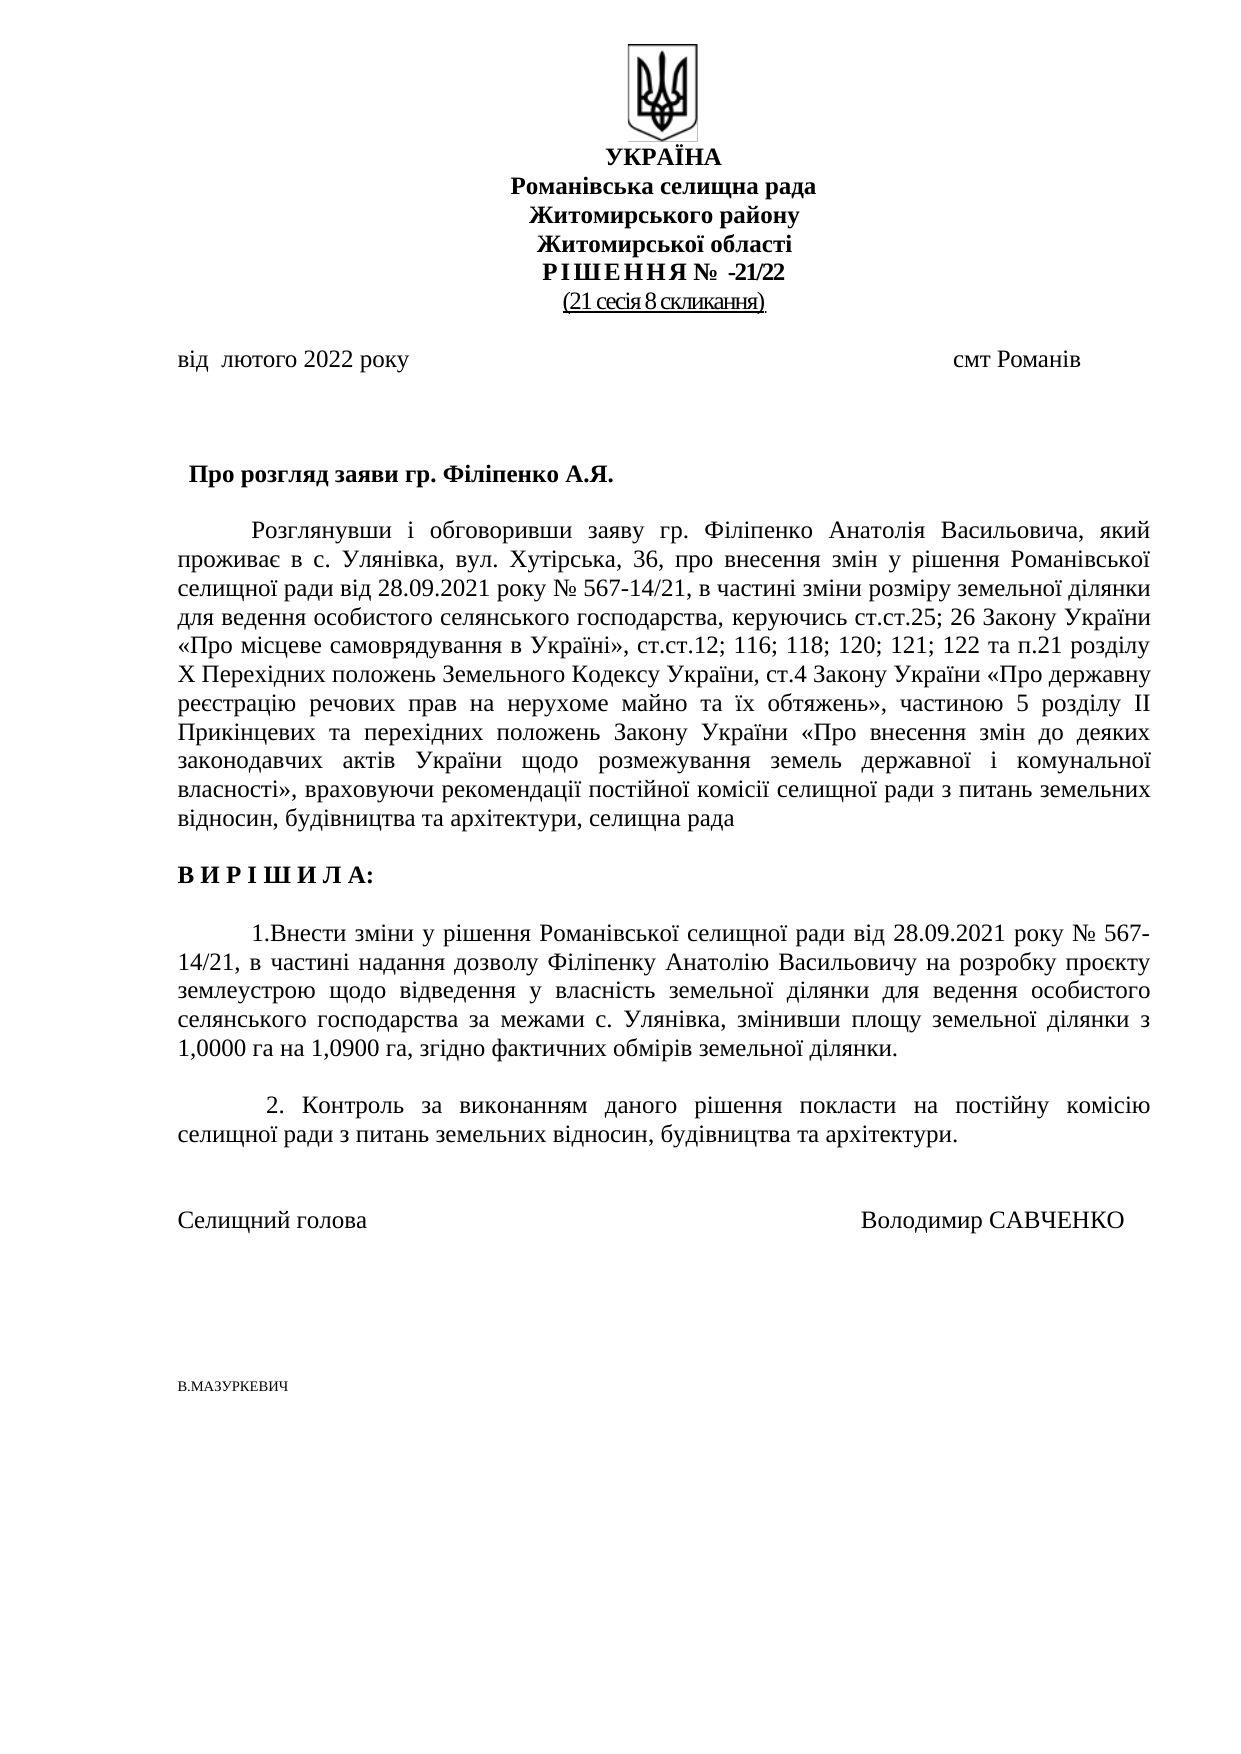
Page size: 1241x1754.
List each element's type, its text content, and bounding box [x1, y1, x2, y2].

text Розглянувши і обговоривши заяву гр. Філіпенко Анатолія Васильовича, який проживає в с. Улянівка, вул. Хутірська, 36, про внесення змін у рішення Романівської селищної ради від 28.09.2021 року № 567-14/21, в частині зміни розміру земельної ділянки для ведення особистого селянського господарства, керуючись ст.ст.25; 26 Закону України «Про місцеве самоврядування в Україні», ст.ст.12; 116; 118; 120; 121; 122 та п.21 розділу Х Перехідних положень Земельного Кодексу України, ст.4 Закону України «Про державну реєстрацію речових прав на нерухоме майно та їх обтяжень», частиною 5 розділу ІІ Прикінцевих та перехідних положень Закону України «Про внесення змін до деяких законодавчих актів України щодо розмежування земель державної і комунальної власності», враховуючи рекомендації постійної комісії селищної ради з питань земельних відносин, будівництва та архітектури, селищна рада [177, 515, 1152, 832]
picture [627, 44, 699, 143]
table_header Про розгляд заяви гр. Філіпенко А.Я. [177, 459, 758, 515]
text Житомирської області [177, 229, 1152, 257]
text Селищний голова Володимир САВЧЕНКО [177, 1205, 1152, 1234]
text Р І Ш Е Н Н Я № -21/22 [177, 257, 1152, 286]
text 1.Внести зміни у рішення Романівської селищної ради від 28.09.2021 року № 567-14/21, в частині надання дозволу Філіпенку Анатолію Васильовичу на розробку проєкту землеустрою щодо відведення у власність земельної ділянки для ведення особистого селянського господарства за межами с. Улянівка, змінивши площу земельної ділянки з 1,0000 га на 1,0900 га, згідно фактичних обмірів земельної ділянки. [177, 918, 1152, 1062]
text Житомирського району [177, 200, 1152, 229]
text Романівська селищна рада [177, 171, 1149, 200]
text 2. Контроль за виконанням даного рішення покласти на постійну комісію селищної ради з питань земельних відносин, будівництва та архітектури. [177, 1090, 1152, 1148]
text від лютого 2022 року смт Романів [177, 344, 1152, 372]
text УКРАЇНА [177, 142, 1149, 171]
text В И Р І Ш И Л А: [177, 860, 1152, 889]
text (21 сесія 8 скликання) [177, 286, 1152, 315]
text В.МАЗУРКЕВИЧ [177, 1378, 1152, 1395]
